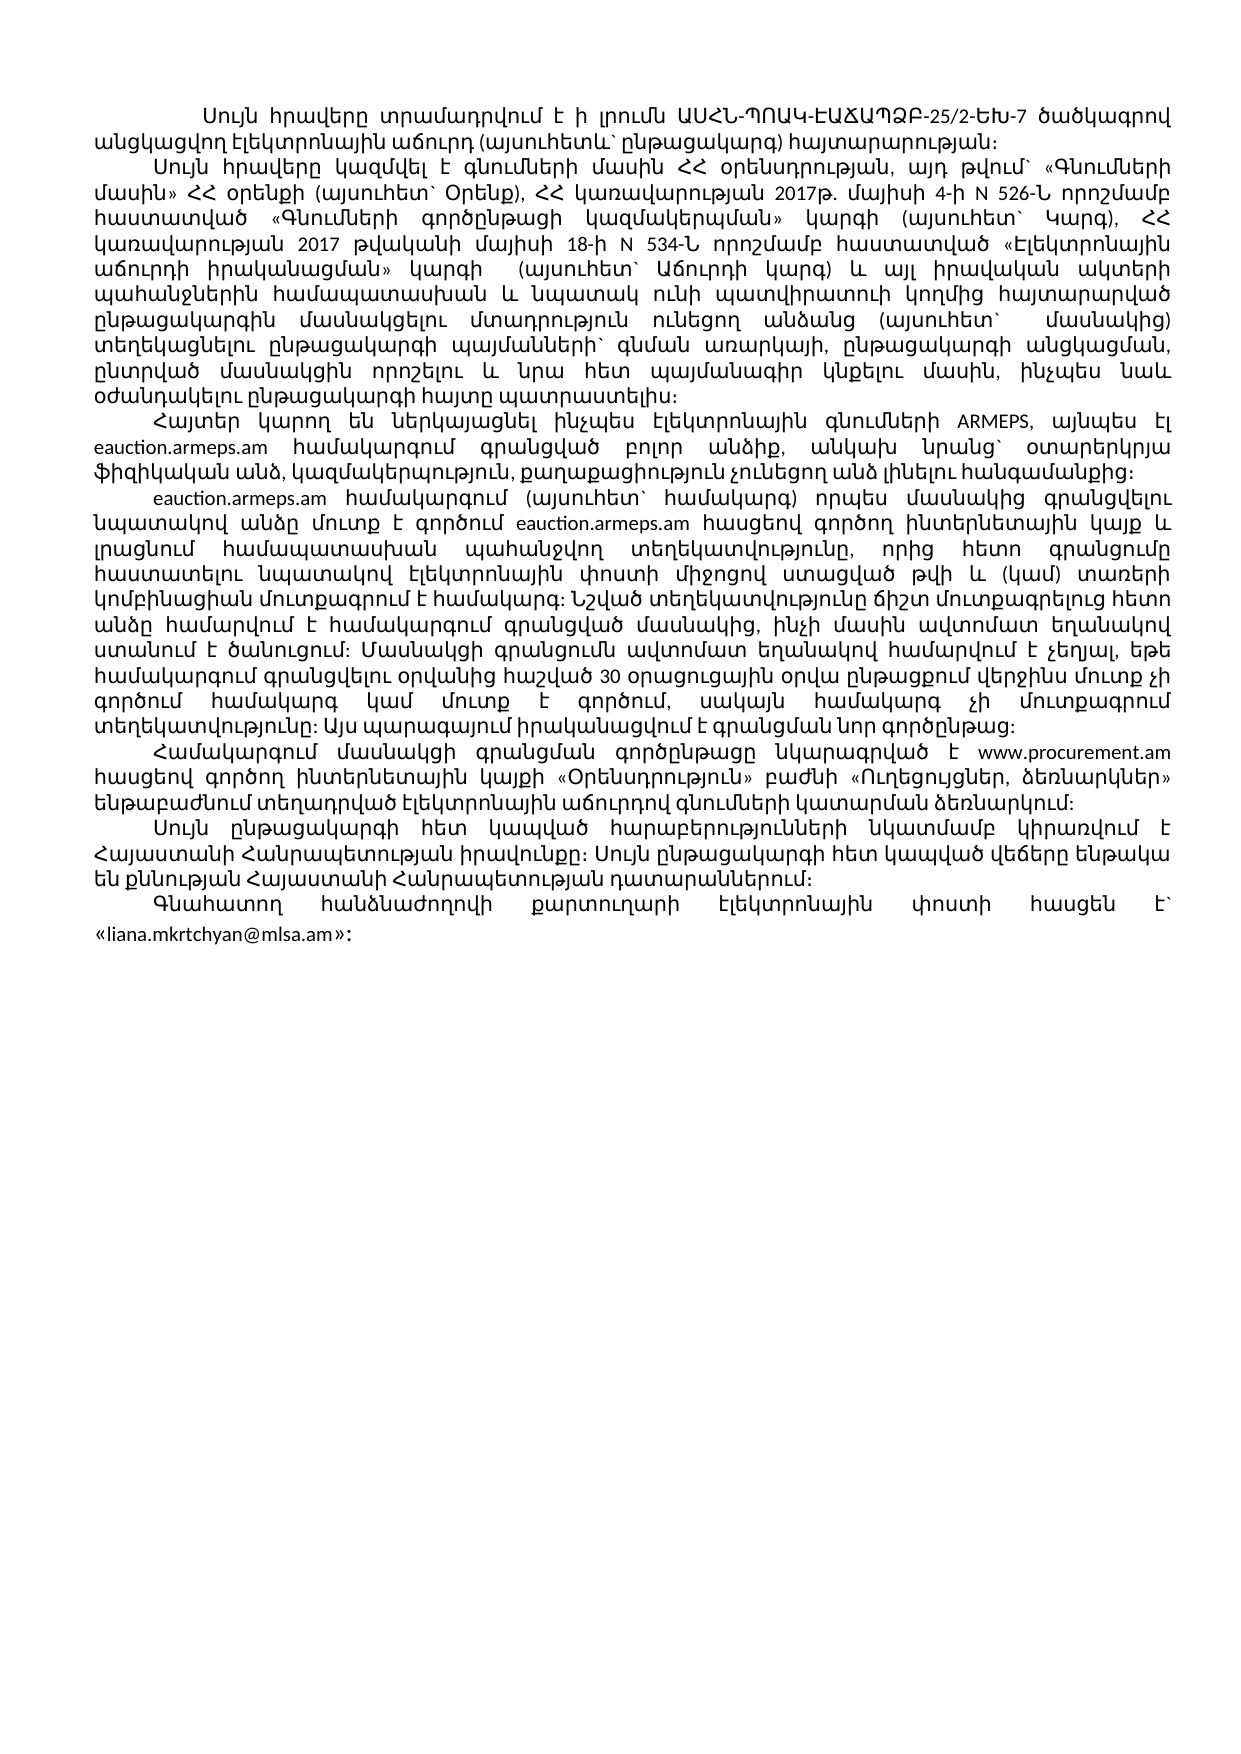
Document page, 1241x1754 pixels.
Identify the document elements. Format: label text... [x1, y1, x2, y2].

text Հայտեր կարող են ներկայացնել ինչպես էլեկտրոնային գնումների ARMEPS, այնպես էլ eauction.armeps.am համակարգում գրանցված բոլոր անձիք, անկախ նրանց` օտարերկրյա ֆիզիկական անձ, կազմակերպություն, քաղաքացիություն չունեցող անձ լինելու հանգամանքից։ [94, 409, 1171, 485]
text Սույն ընթացակարգի հետ կապված հարաբերությունների նկատմամբ կիրառվում է Հայաստանի Հանրապետության իրավունքը։ Սույն ընթացակարգի հետ կապված վեճերը ենթակա են քննության Հայաստանի Հանրապետության դատարաններում։ [94, 815, 1171, 892]
text Գնահատող հանձնաժողովի քարտուղարի էլեկտրոնային փոստի հասցեն է` «liana.mkrtchyan@mlsa.am»: [94, 892, 1171, 948]
text eauction.armeps.am համակարգում (այսուհետ` համակարգ) որպես մասնակից գրանցվելու նպատակով անձը մուտք է գործում eauction.armeps.am հասցեով գործող ինտերնետային կայք և լրացնում համապատասխան պահանջվող տեղեկատվությունը, որից հետո գրանցումը հաստատելու նպատակով էլեկտրոնային փոստի միջոցով ստացված թվի և (կամ) տառերի կոմբինացիան մուտքագրում է համակարգ: Նշված տեղեկատվությունը ճիշտ մուտքագրելուց հետո անձը համարվում է համակարգում գրանցված մասնակից, ինչի մասին ավտոմատ եղանակով ստանում է ծանուցում: Մասնակցի գրանցումն ավտոմատ եղանակով համարվում է չեղյալ, եթե համակարգում գրանցվելու օրվանից հաշված 30 օրացուցային օրվա ընթացքում վերջինս մուտք չի գործում համակարգ կամ մուտք է գործում, սակայն համակարգ չի մուտքագրում տեղեկատվությունը: Այս պարագայում իրականացվում է գրանցման նոր գործընթաց: [94, 485, 1171, 739]
text Սույն հրավերը կազմվել է գնումների մասին ՀՀ օրենսդրության, այդ թվում` «Գնումների մասին» ՀՀ օրենքի (այսուհետ` Օրենք), ՀՀ կառավարության 2017թ. մայիսի 4-ի N 526-Ն որոշմամբ հաստատված «Գնումների գործընթացի կազմակերպման» կարգի (այսուհետ` Կարգ), ՀՀ կառավարության 2017 թվականի մայիսի 18-ի N 534-Ն որոշմամբ հաստատված «Էլեկտրոնային աճուրդի իրականացման» կարգի (այսուհետ` Աճուրդի կարգ) և այլ իրավական ակտերի պահանջներին համապատասխան և նպատակ ունի պատվիրատուի կողմից հայտարարված ընթացակարգին մասնակցելու մտադրություն ունեցող անձանց (այսուհետ` մասնակից) տեղեկացնելու ընթացակարգի պայմանների` գնման առարկայի, ընթացակարգի անցկացման, ընտրված մասնակցին որոշելու և նրա հետ պայմանագիր կնքելու մասին, ինչպես նաև օժանդակելու ընթացակարգի հայտը պատրաստելիս։ [94, 154, 1171, 409]
text Համակարգում մասնակցի գրանցման գործընթացը նկարագրված է www.procurement.am հասցեով գործող ինտերնետային կայքի «Օրենսդրություն» բաժնի «Ուղեցույցներ, ձեռնարկներ» ենթաբաժնում տեղադրված էլեկտրոնային աճուրդով գնումների կատարման ձեռնարկում: [94, 739, 1171, 815]
text Սույն հրավերը տրամադրվում է ի լրումն ԱՍՀՆ-ՊՈԱԿ-ԷԱՃԱՊՁԲ-25/2-ԵԽ-7 ծածկագրով անցկացվող էլեկտրոնային աճուրդ (այսուհետև` ընթացակարգ) հայտարարության։ [94, 104, 1171, 154]
